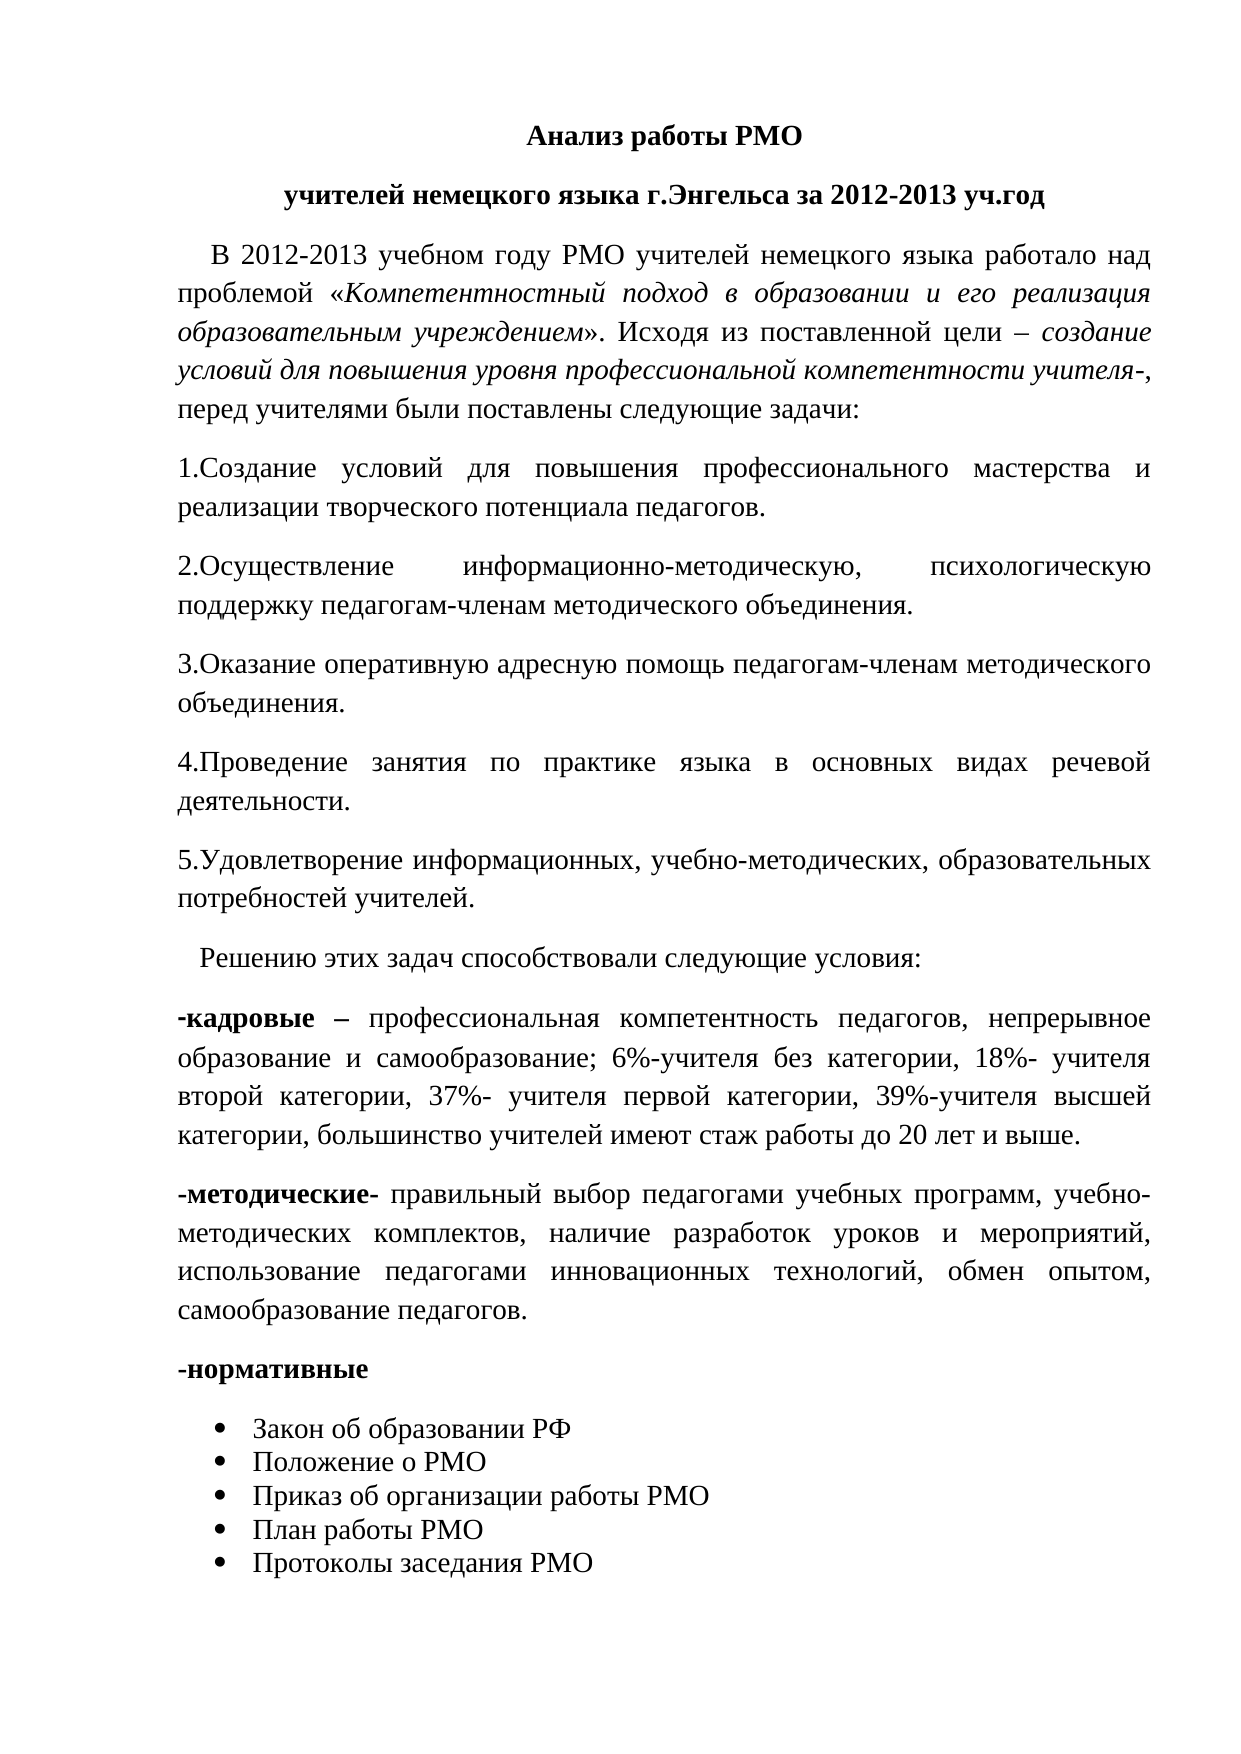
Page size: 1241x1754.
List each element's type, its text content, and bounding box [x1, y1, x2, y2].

text 4.Проведение занятия по практике языка в основных видах речевой деятельности. [177, 744, 1152, 816]
text 3.Оказание оперативную адресную помощь педагогам-членам методического объединения. [177, 646, 1152, 718]
text 1.Создание условий для повышения профессионального мастерства и реализации творческого потенциала педагогов. [177, 450, 1152, 522]
text Решению этих задач способствовали следующие условия: [177, 940, 1152, 973]
text -нормативные [177, 1351, 1152, 1385]
list Приказ об организации работы РМО [215, 1478, 1152, 1512]
text учителей немецкого языка г.Энгельса за 2012-2013 уч.год [177, 177, 1152, 211]
list План работы РМО [215, 1512, 1152, 1545]
text В 2012-2013 учебном году РМО учителей немецкого языка работало над проблемой «Компетентностный подход в образовании и его реализация образовательным учреждением». Исходя из поставленной цели – создание условий для повышения уровня профессиональной компетентности учителя-, перед учителями были поставлены следующие задачи: [177, 237, 1152, 424]
text Анализ работы РМО [177, 118, 1152, 152]
list Положение о РМО [215, 1444, 1152, 1478]
text -методические- правильный выбор педагогами учебных программ, учебно-методических комплектов, наличие разработок уроков и мероприятий, использование педагогами инновационных технологий, обмен опытом, самообразование педагогов. [177, 1176, 1152, 1326]
list Закон об образовании РФ [215, 1411, 1152, 1444]
text -кадровые – профессиональная компетентность педагогов, непрерывное образование и самообразование; 6%-учителя без категории, 18%- учителя второй категории, 37%- учителя первой категории, 39%-учителя высшей категории, большинство учителей имеют стаж работы до 20 лет и выше. [177, 999, 1152, 1151]
text 5.Удовлетворение информационных, учебно-методических, образовательных потребностей учителей. [177, 842, 1152, 914]
text 2.Осуществление информационно-методическую, психологическую поддержку педагогам-членам методического объединения. [177, 548, 1152, 620]
list Протоколы заседания РМО [215, 1545, 1152, 1579]
